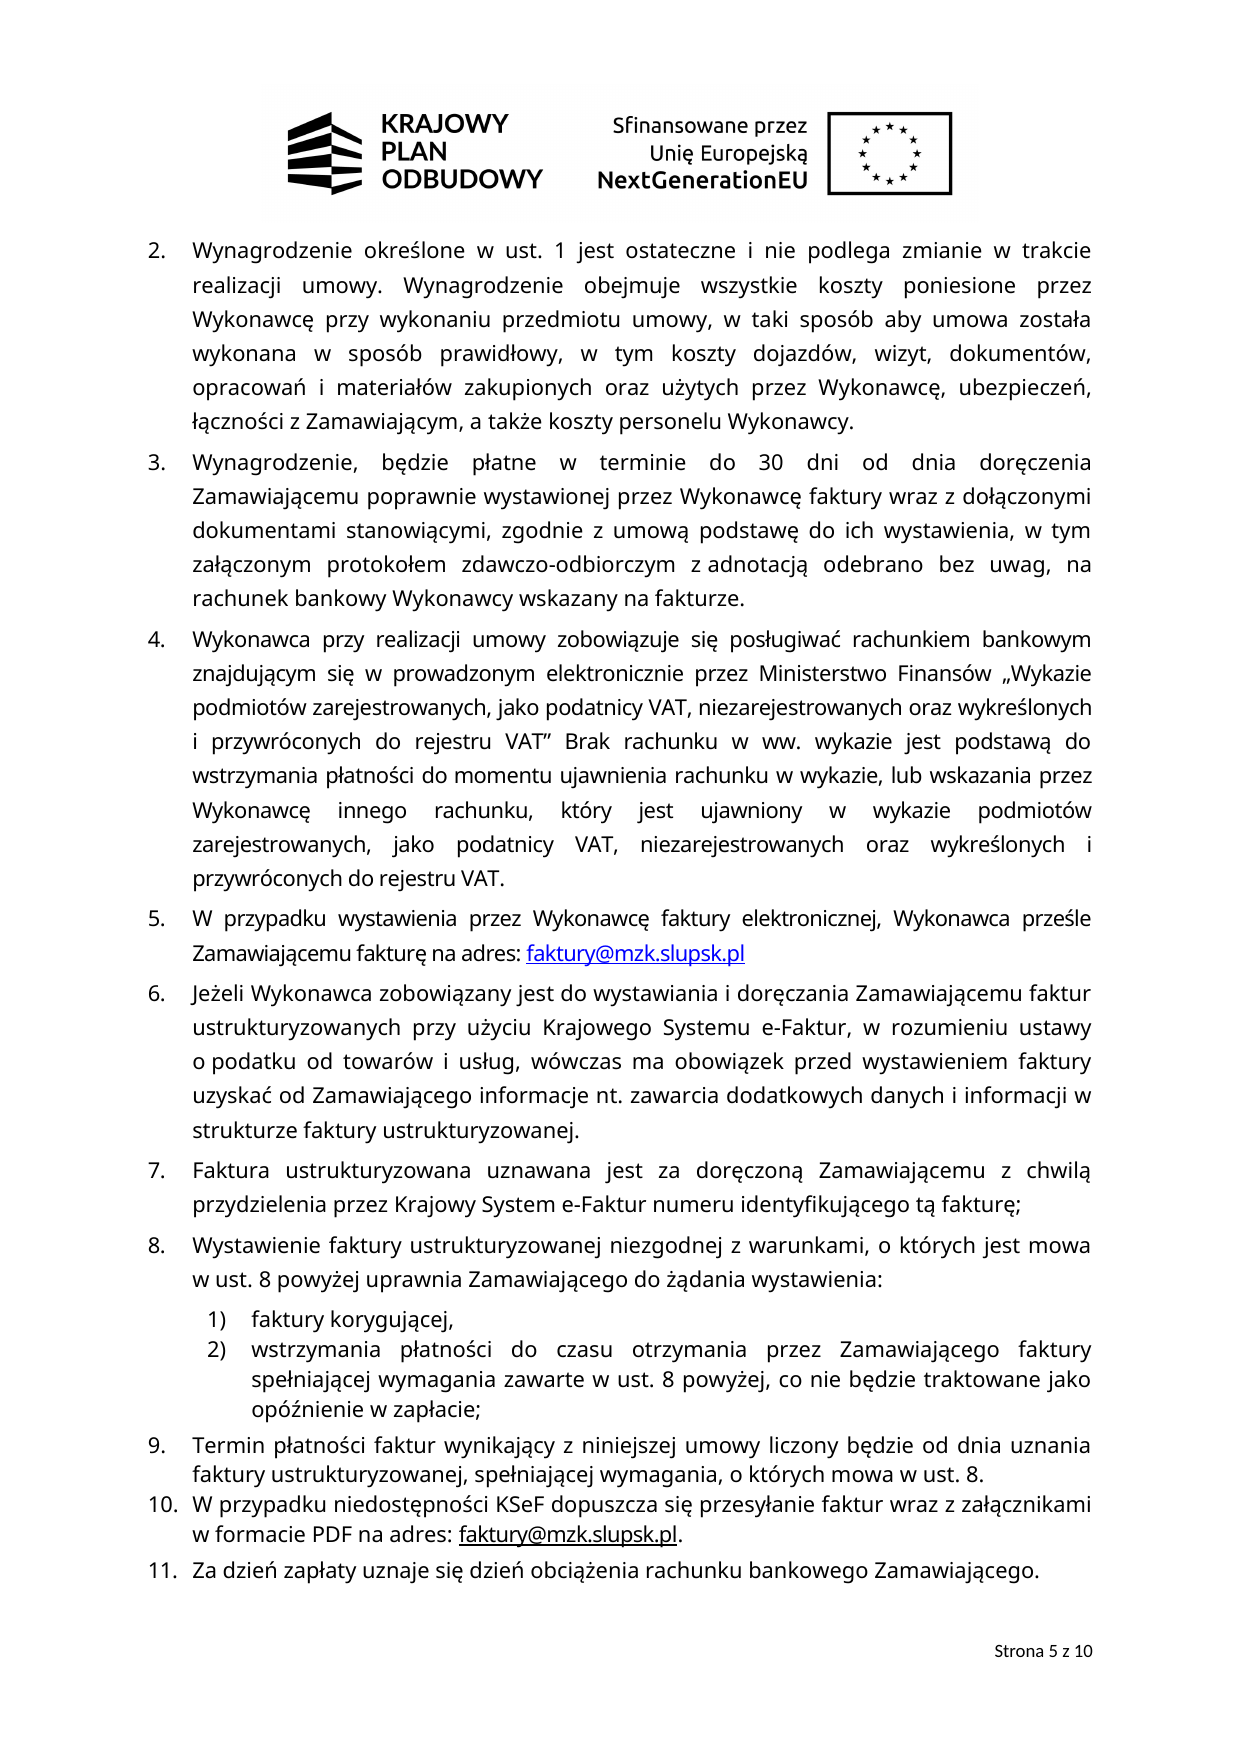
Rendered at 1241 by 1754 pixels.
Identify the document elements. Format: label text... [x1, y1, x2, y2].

list Za dzień zapłaty uznaje się dzień obciążenia rachunku bankowego Zamawiającego. [148, 1555, 1093, 1585]
list faktury korygującej, [207, 1304, 1093, 1334]
list W przypadku wystawienia przez Wykonawcę faktury elektronicznej, Wykonawca prześle Zamawiającemu fakturę na adres: faktury@mzk.slupsk.pl [148, 903, 1093, 967]
list Wynagrodzenie określone w ust. 1 jest ostateczne i nie podlega zmianie w trakcie realizacji umowy. Wynagrodzenie obejmuje wszystkie koszty poniesione przez Wykonawcę przy wykonaniu przedmiotu umowy, w taki sposób aby umowa została wykonana w sposób prawidłowy, w tym koszty dojazdów, wizyt, dokumentów, opracowań i materiałów zakupionych oraz użytych przez Wykonawcę, ubezpieczeń, łączności z Zamawiającym, a także koszty personelu Wykonawcy. [148, 235, 1093, 436]
list Wykonawca przy realizacji umowy zobowiązuje się posługiwać rachunkiem bankowym znajdującym się w prowadzonym elektronicznie przez Ministerstwo Finansów „Wykazie podmiotów zarejestrowanych, jako podatnicy VAT, niezarejestrowanych oraz wykreślonych i przywróconych do rejestru VAT” Brak rachunku w ww. wykazie jest podstawą do wstrzymania płatności do momentu ujawnienia rachunku w wykazie, lub wskazania przez Wykonawcę innego rachunku, który jest ujawniony w wykazie podmiotów zarejestrowanych, jako podatnicy VAT, niezarejestrowanych oraz wykreślonych i przywróconych do rejestru VAT. [148, 624, 1093, 893]
list Wystawienie faktury ustrukturyzowanej niezgodnej z warunkami, o których jest mowa w ust. 8 powyżej uprawnia Zamawiającego do żądania wystawienia: [148, 1229, 1093, 1293]
list Wynagrodzenie, będzie płatne w terminie do 30 dni od dnia doręczenia Zamawiającemu poprawnie wystawionej przez Wykonawcę faktury wraz z dołączonymi dokumentami stanowiącymi, zgodnie z umową podstawę do ich wystawienia, w tym załączonym protokołem zdawczo-odbiorczym z adnotacją odebrano bez uwag, na rachunek bankowy Wykonawcy wskazany na fakturze. [148, 447, 1093, 613]
list wstrzymania płatności do czasu otrzymania przez Zamawiającego faktury spełniającej wymagania zawarte w ust. 8 powyżej, co nie będzie traktowane jako opóźnienie w zapłacie; [207, 1334, 1093, 1423]
list Jeżeli Wykonawca zobowiązany jest do wystawiania i doręczania Zamawiającemu faktur ustrukturyzowanych przy użyciu Krajowego Systemu e-Faktur, w rozumieniu ustawy o podatku od towarów i usług, wówczas ma obowiązek przed wystawieniem faktury uzyskać od Zamawiającego informacje nt. zawarcia dodatkowych danych i informacji w strukturze faktury ustrukturyzowanej. [148, 978, 1093, 1144]
picture [260, 84, 980, 223]
list Faktura ustrukturyzowana uznawana jest za doręczoną Zamawiającemu z chwilą przydzielenia przez Krajowy System e-Faktur numeru identyfikującego tą fakturę; [148, 1155, 1093, 1219]
list W przypadku niedostępności KSeF dopuszcza się przesyłanie faktur wraz z załącznikami w formacie PDF na adres: faktury@mzk.slupsk.pl. [148, 1489, 1093, 1549]
list Termin płatności faktur wynikający z niniejszej umowy liczony będzie od dnia uznania faktury ustrukturyzowanej, spełniającej wymagania, o których mowa w ust. 8. [148, 1429, 1093, 1489]
